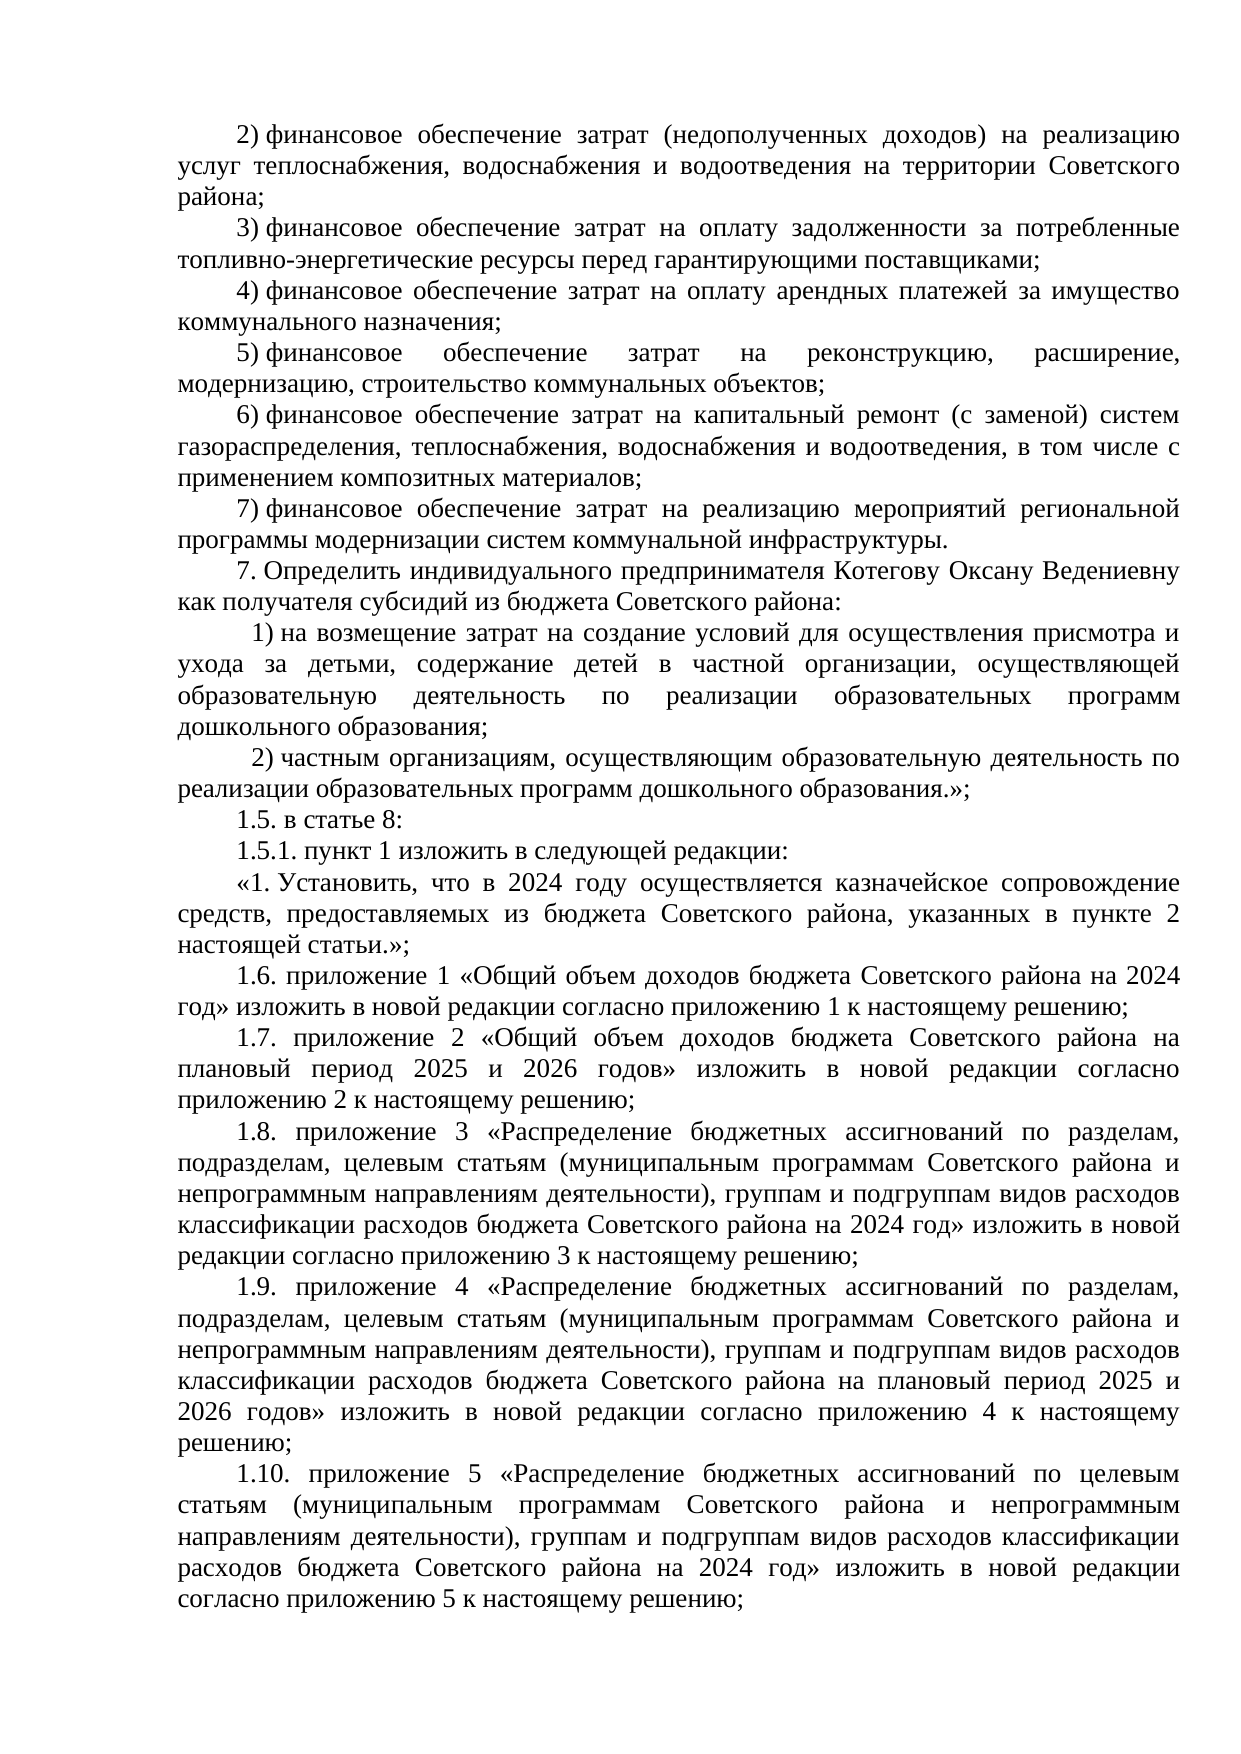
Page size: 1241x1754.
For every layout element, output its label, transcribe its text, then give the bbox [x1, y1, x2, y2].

text 6) финансовое обеспечение затрат на капитальный ремонт (с заменой) систем газораспределения, теплоснабжения, водоснабжения и водоотведения, в том числе с применением композитных материалов; [177, 398, 1181, 492]
text 7) финансовое обеспечение затрат на реализацию мероприятий региональной программы модернизации систем коммунальной инфраструктуры. [177, 492, 1181, 554]
text 1.7. приложение 2 «Общий объем доходов бюджета Советского района на плановый период 2025 и 2026 годов» изложить в новой редакции согласно приложению 2 к настоящему решению; [177, 1021, 1181, 1115]
text 2) частным организациям, осуществляющим образовательную деятельность по реализации образовательных программ дошкольного образования.»; [177, 741, 1181, 803]
text 1.6. приложение 1 «Общий объем доходов бюджета Советского района на 2024 год» изложить в новой редакции согласно приложению 1 к настоящему решению; [177, 959, 1181, 1021]
text 1.5. в статье 8: [177, 803, 1181, 834]
text 3) финансовое обеспечение затрат на оплату задолженности за потребленные топливно-энергетические ресурсы перед гарантирующими поставщиками; [177, 212, 1181, 274]
text 4) финансовое обеспечение затрат на оплату арендных платежей за имущество коммунального назначения; [177, 274, 1181, 336]
text 1.10. приложение 5 «Распределение бюджетных ассигнований по целевым статьям (муниципальным программам Советского района и непрограммным направлениям деятельности), группам и подгруппам видов расходов классификации расходов бюджета Советского района на 2024 год» изложить в новой редакции согласно приложению 5 к настоящему решению; [177, 1457, 1181, 1613]
text 5) финансовое обеспечение затрат на реконструкцию, расширение, модернизацию, строительство коммунальных объектов; [177, 336, 1181, 398]
text «1. Установить, что в 2024 году осуществляется казначейское сопровождение средств, предоставляемых из бюджета Советского района, указанных в пункте 2 настоящей статьи.»; [177, 866, 1181, 959]
text 1.9. приложение 4 «Распределение бюджетных ассигнований по разделам, подразделам, целевым статьям (муниципальным программам Советского района и непрограммным направлениям деятельности), группам и подгруппам видов расходов классификации расходов бюджета Советского района на плановый период 2025 и 2026 годов» изложить в новой редакции согласно приложению 4 к настоящему решению; [177, 1271, 1181, 1457]
text 7. Определить индивидуального предпринимателя Котегову Оксану Ведениевну как получателя субсидий из бюджета Советского района: [177, 554, 1181, 616]
text 1.5.1. пункт 1 изложить в следующей редакции: [177, 834, 1181, 866]
text 2) финансовое обеспечение затрат (недополученных доходов) на реализацию услуг теплоснабжения, водоснабжения и водоотведения на территории Советского района; [177, 118, 1181, 212]
text 1.8. приложение 3 «Распределение бюджетных ассигнований по разделам, подразделам, целевым статьям (муниципальным программам Советского района и непрограммным направлениям деятельности), группам и подгруппам видов расходов классификации расходов бюджета Советского района на 2024 год» изложить в новой редакции согласно приложению 3 к настоящему решению; [177, 1115, 1181, 1271]
text 1) на возмещение затрат на создание условий для осуществления присмотра и ухода за детьми, содержание детей в частной организации, осуществляющей образовательную деятельность по реализации образовательных программ дошкольного образования; [177, 616, 1181, 741]
